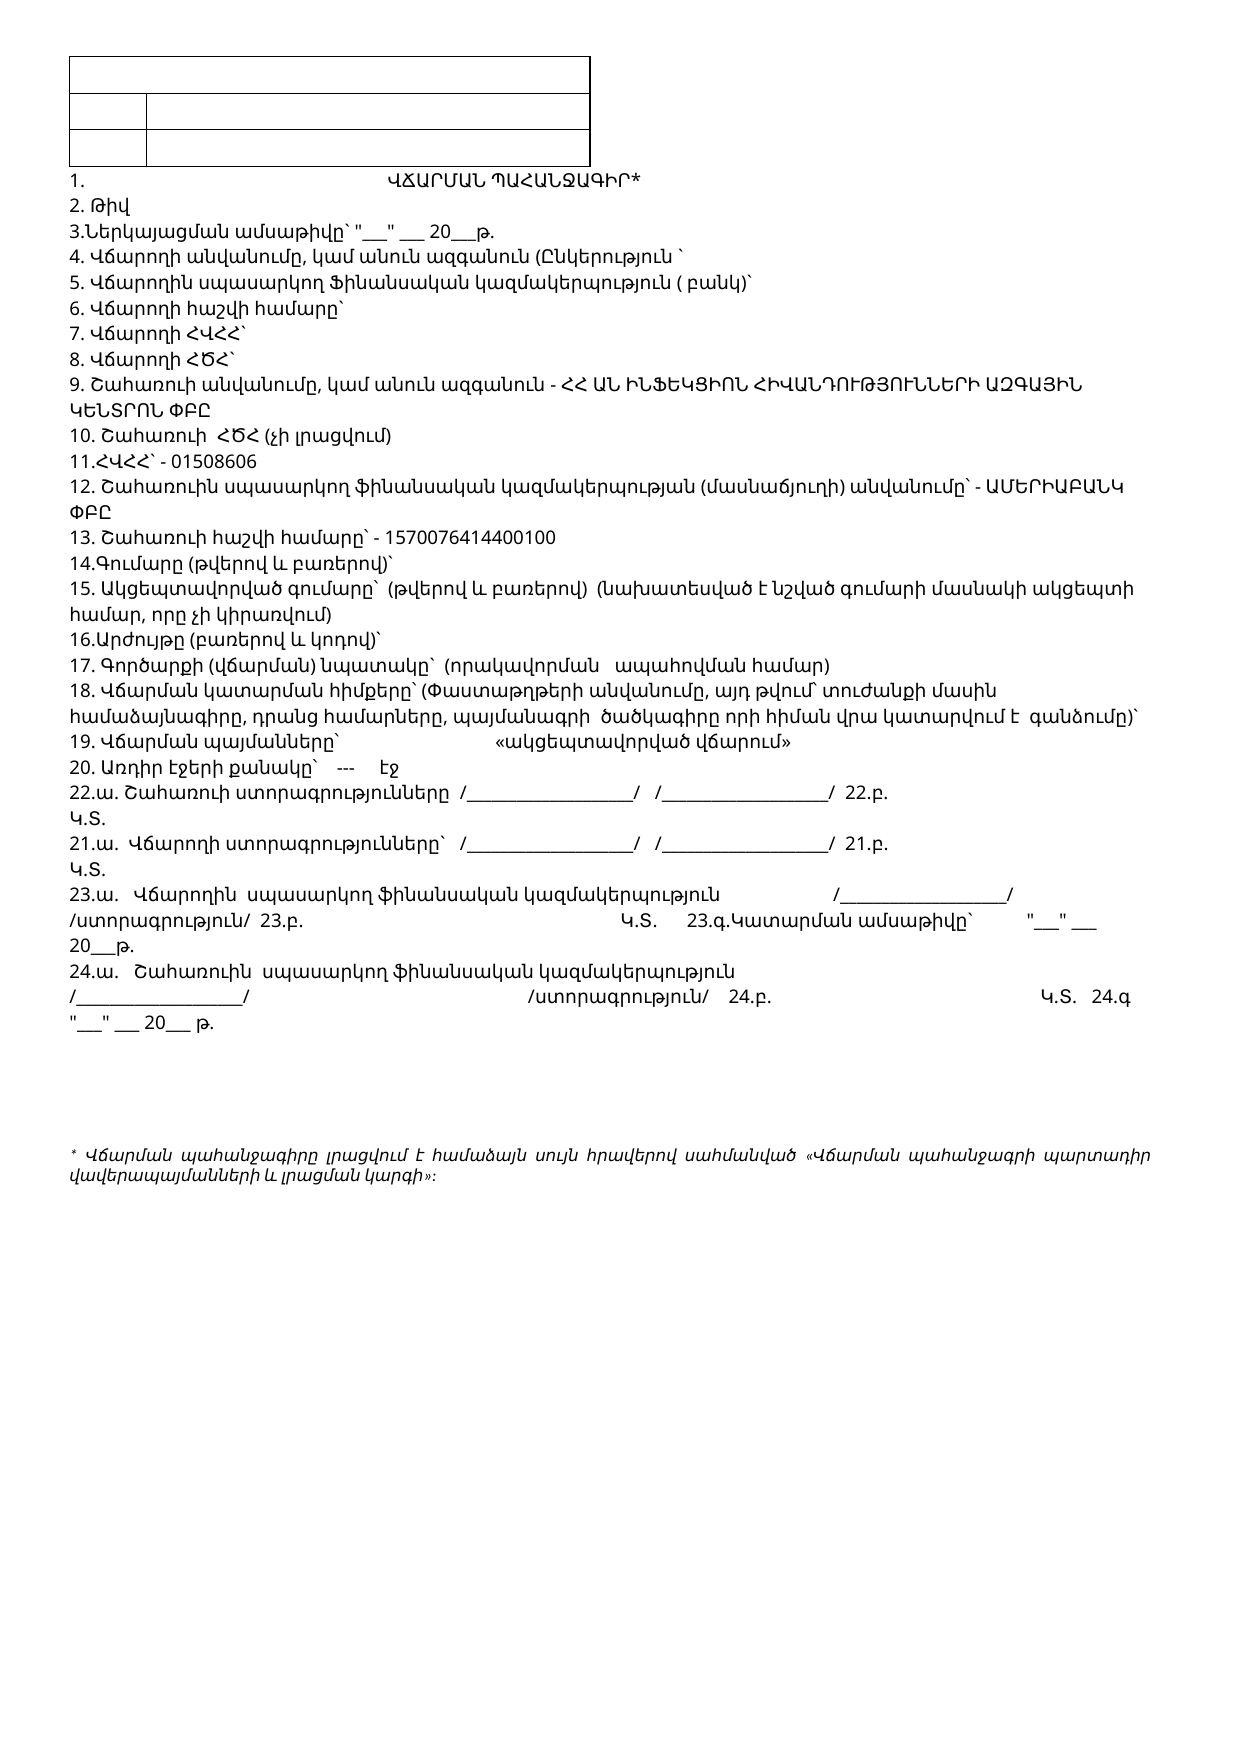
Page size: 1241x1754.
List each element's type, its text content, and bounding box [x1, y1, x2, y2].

text * Վճարման պահանջագիրը լրացվում է համաձայն սույն հրավերով սահմանված «Վճարման պահանջագրի պարտադիր վավերապայմանների և լրացման կարգի»: [69, 1145, 1152, 1186]
